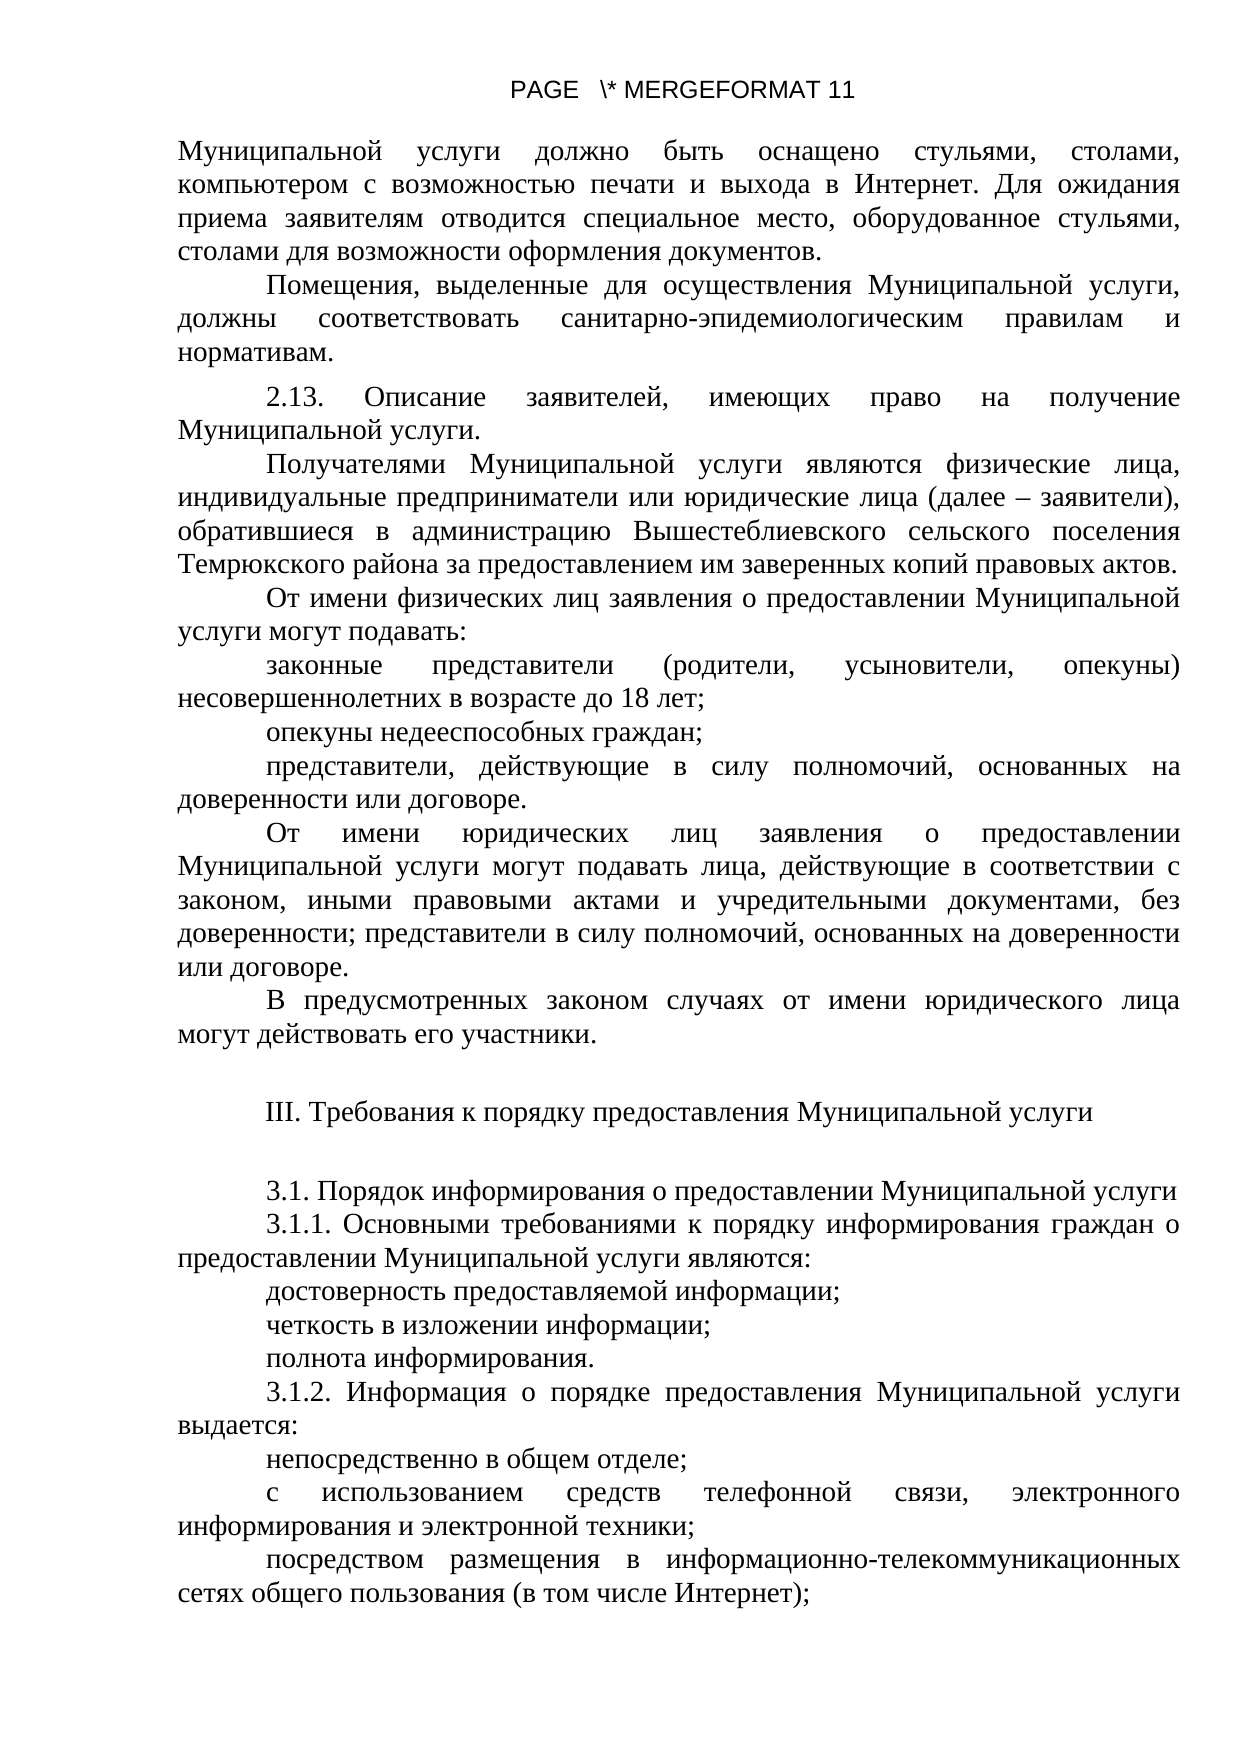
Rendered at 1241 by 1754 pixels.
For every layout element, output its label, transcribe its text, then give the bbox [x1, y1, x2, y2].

text опекуны недееспособных граждан; [177, 714, 1181, 748]
text В предусмотренных законом случаях от имени юридического лица могут действовать его участники. [177, 982, 1181, 1049]
text непосредственно в общем отделе; [177, 1441, 1181, 1474]
text 3.1.2. Информация о порядке предоставления Муниципальной услуги выдается: [177, 1374, 1181, 1441]
text посредством размещения в информационно-телекоммуникационных сетях общего пользования (в том числе Интернет); [177, 1542, 1181, 1609]
text От имени физических лиц заявления о предоставлении Муниципальной услуги могут подавать: [177, 580, 1181, 647]
text От имени юридических лиц заявления о предоставлении Муниципальной услуги могут подавать лица, действующие в соответствии с законом, иными правовыми актами и учредительными документами, без доверенности; представители в силу полномочий, основанных на доверенности или договоре. [177, 815, 1181, 982]
text представители, действующие в силу полномочий, основанных на доверенности или договоре. [177, 748, 1181, 815]
subtitle III. Требования к порядку предоставления Муниципальной услуги [177, 1094, 1181, 1128]
text достоверность предоставляемой информации; [177, 1273, 1181, 1307]
text законные представители (родители, усыновители, опекуны) несовершеннолетних в возрасте до 18 лет; [177, 647, 1181, 714]
text Помещения, выделенные для осуществления Муниципальной услуги, должны соответствовать санитарно-эпидемиологическим правилам и нормативам. [177, 267, 1181, 367]
text с использованием средств телефонной связи, электронного информирования и электронной техники; [177, 1474, 1181, 1542]
subtitle 2.13. Описание заявителей, имеющих право на получение Муниципальной услуги. [177, 379, 1181, 446]
text Получателями Муниципальной услуги являются физические лица, индивидуальные предприниматели или юридические лица (далее – заявители), обратившиеся в администрацию Вышестеблиевского сельского поселения Темрюкского района за предоставлением им заверенных копий правовых актов. [177, 446, 1181, 580]
text полнота информирования. [177, 1340, 1181, 1374]
subtitle 3.1. Порядок информирования о предоставлении Муниципальной услуги [177, 1173, 1181, 1206]
text 3.1.1. Основными требованиями к порядку информирования граждан о предоставлении Муниципальной услуги являются: [177, 1206, 1181, 1273]
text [177, 133, 1181, 267]
text четкость в изложении информации; [177, 1307, 1181, 1340]
